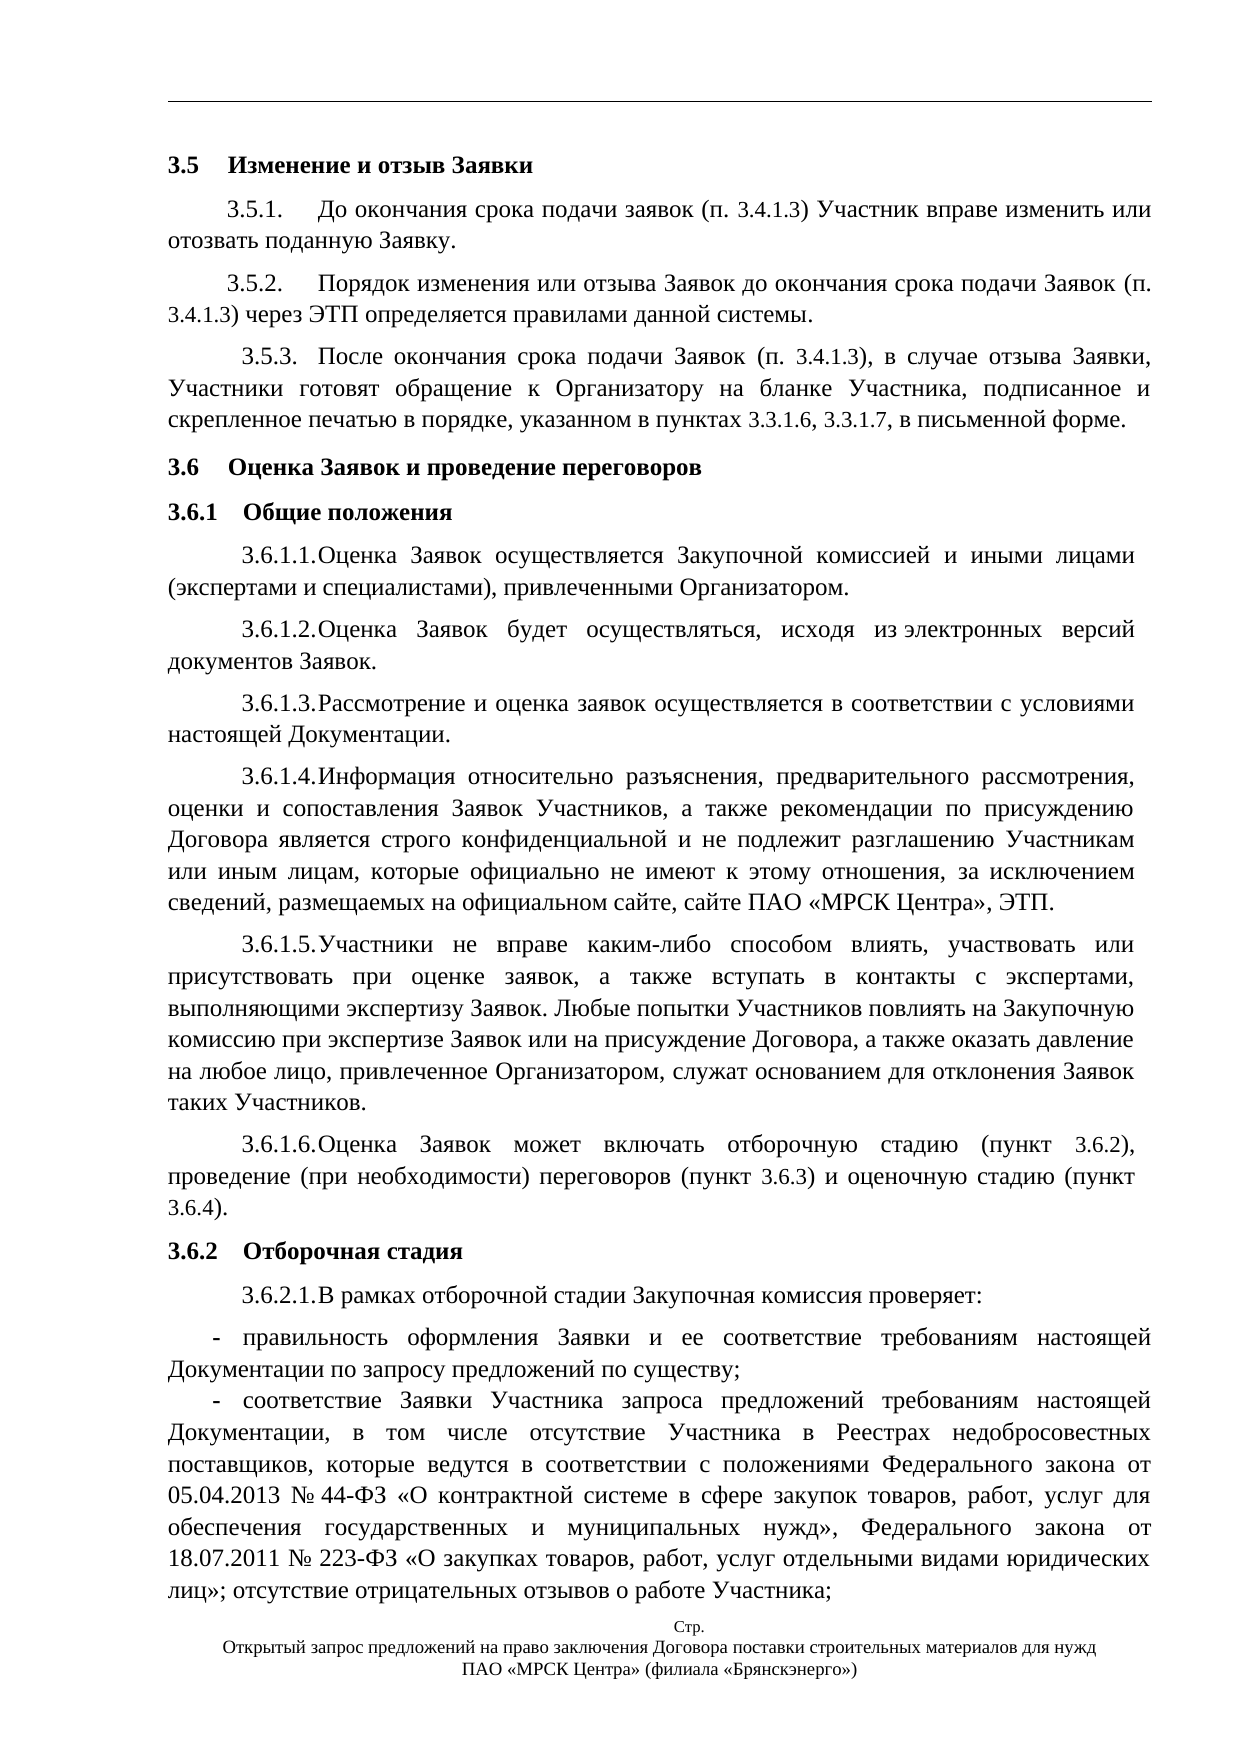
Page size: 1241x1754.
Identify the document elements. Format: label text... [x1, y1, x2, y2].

subtitle Отборочная стадия [168, 1236, 1152, 1265]
list Оценка Заявок может включать отборочную стадию (пункт 3.6.2), проведение (при необходимости) переговоров (пункт 3.6.3) и оценочную стадию (пункт 3.6.4). [168, 1129, 1135, 1221]
list В рамках отборочной стадии Закупочная комиссия проверяет: [168, 1281, 1135, 1309]
list До окончания срока подачи заявок (п. 3.4.1.3) Участник вправе изменить или отозвать поданную Заявку. [168, 194, 1152, 254]
subtitle Общие положения [168, 497, 1152, 525]
list Информация относительно разъяснения, предварительного рассмотрения, оценки и сопоставления Заявок Участников, а также рекомендации по присуждению Договора является строго конфиденциальной и не подлежит разглашению Участникам или иным лицам, которые официально не имеют к этому отношения, за исключением сведений, размещаемых на официальном сайте, сайте ПАО «МРСК Центра», ЭТП. [168, 761, 1135, 916]
list После окончания срока подачи Заявок (п. 3.4.1.3), в случае отзыва Заявки, Участники готовят обращение к Организатору на бланке Участника, подписанное и скрепленное печатью в порядке, указанном в пунктах 3.3.1.6, 3.3.1.7, в письменной форме. [168, 341, 1152, 433]
list соответствие Заявки Участника запроса предложений требованиям настоящей Документации, в том числе отсутствие Участника в Реестрах недобросовестных поставщиков, которые ведутся в соответствии с положениями Федерального закона от 05.04.2013 № 44-ФЗ «О контрактной системе в сфере закупок товаров, работ, услуг для обеспечения государственных и муниципальных нужд», Федерального закона от 18.07.2011 № 223-ФЗ «О закупках товаров, работ, услуг отдельными видами юридических лиц»; отсутствие отрицательных отзывов о работе Участника; [168, 1386, 1152, 1604]
list Порядок изменения или отзыва Заявок до окончания срока подачи Заявок (п. 3.4.1.3) через ЭТП определяется правилами данной системы. [168, 268, 1152, 328]
subtitle Изменение и отзыв Заявки [168, 150, 1152, 179]
list Участники не вправе каким-либо способом влиять, участвовать или присутствовать при оценке заявок, а также вступать в контакты с экспертами, выполняющими экспертизу Заявок. Любые попытки Участников повлиять на Закупочную комиссию при экспертизе Заявок или на присуждение Договора, а также оказать давление на любое лицо, привлеченное Организатором, служат основанием для отклонения Заявок таких Участников. [168, 929, 1135, 1116]
list правильность оформления Заявки и ее соответствие требованиям настоящей Документации по запросу предложений по существу; [168, 1322, 1152, 1383]
list Рассмотрение и оценка заявок осуществляется в соответствии с условиями настоящей Документации. [168, 688, 1135, 748]
list Оценка Заявок осуществляется Закупочной комиссией и иными лицами (экспертами и специалистами), привлеченными Организатором. [168, 541, 1135, 601]
list Оценка Заявок будет осуществляться, исходя из электронных версий документов Заявок. [168, 614, 1135, 674]
subtitle Оценка Заявок и проведение переговоров [168, 452, 1152, 481]
